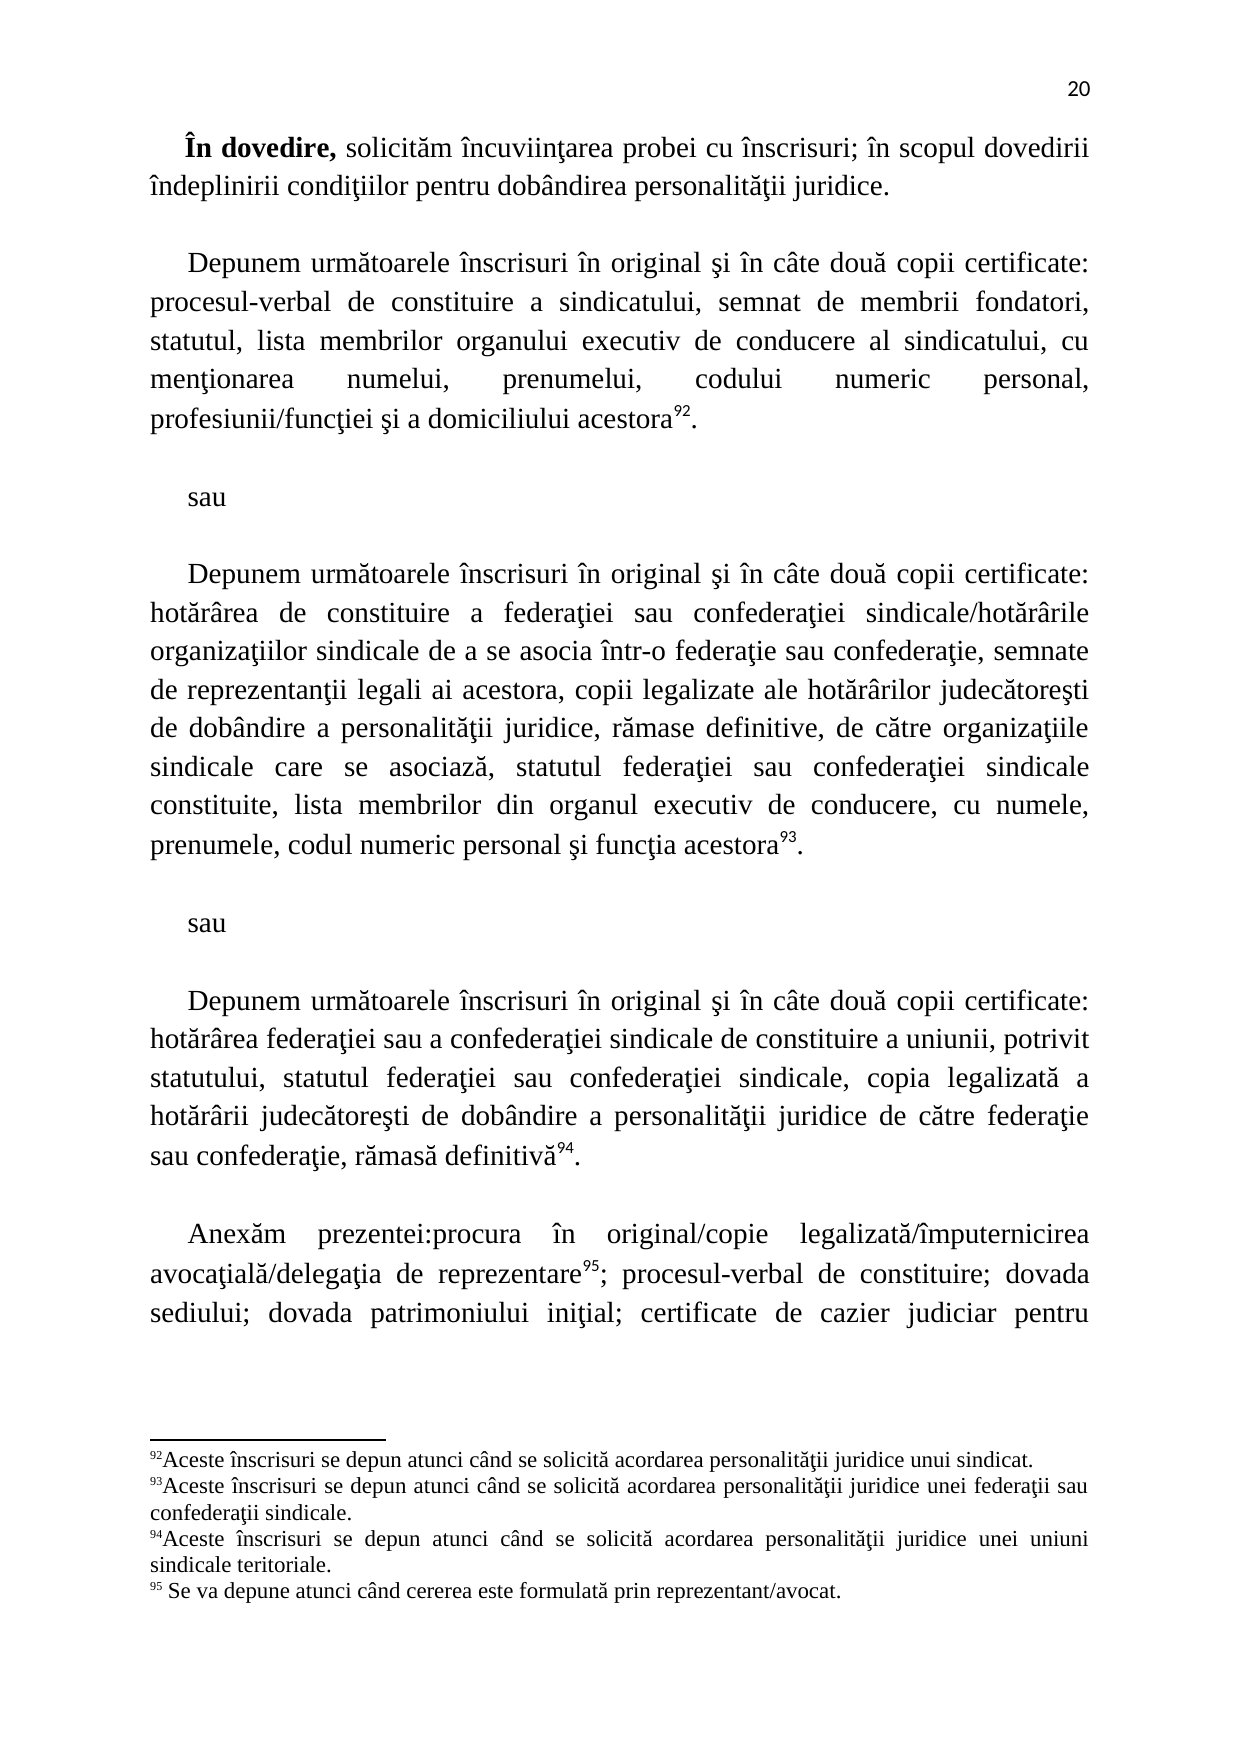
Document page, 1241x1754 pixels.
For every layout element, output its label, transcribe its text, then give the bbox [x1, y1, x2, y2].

text În dovedire, solicităm încuviinţarea probei cu înscrisuri; în scopul dovedirii îndeplinirii condiţiilor pentru dobândirea personalităţii juridice. [150, 130, 1090, 202]
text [150, 1216, 1090, 1369]
text sau [150, 479, 1090, 513]
text Depunem următoarele înscrisuri în original şi în câte două copii certificate: hotărârea de constituire a federaţiei sau confederaţiei sindicale/hotărârile organizaţiilor sindicale de a se asocia într-o federaţie sau confederaţie, semnate de reprezentanţii legali ai acestora, copii legalizate ale hotărârilor judecătoreşti de dobândire a personalităţii juridice, rămase definitive, de către organizaţiile sindicale care se asociază, statutul federaţiei sau confederaţiei sindicale constituite, lista membrilor din organul executiv de conducere, cu numele, prenumele, codul numeric personal şi funcţia acestora. [150, 556, 1090, 862]
text sau [187, 906, 1090, 939]
text Depunem următoarele înscrisuri în original şi în câte două copii certificate: hotărârea federaţiei sau a confederaţiei sindicale de constituire a uniunii, potrivit statutului, statutul federaţiei sau confederaţiei sindicale, copia legalizată a hotărârii judecătoreşti de dobândire a personalităţii juridice de către federaţie sau confederaţie, rămasă definitivă. [150, 983, 1090, 1172]
text Depunem următoarele înscrisuri în original şi în câte două copii certificate: procesul-verbal de constituire a sindicatului, semnat de membrii fondatori, statutul, lista membrilor organului executiv de conducere al sindicatului, cu menţionarea numelui, prenumelui, codului numeric personal, profesiunii/funcţiei şi a domiciliului acestora. [150, 246, 1090, 435]
